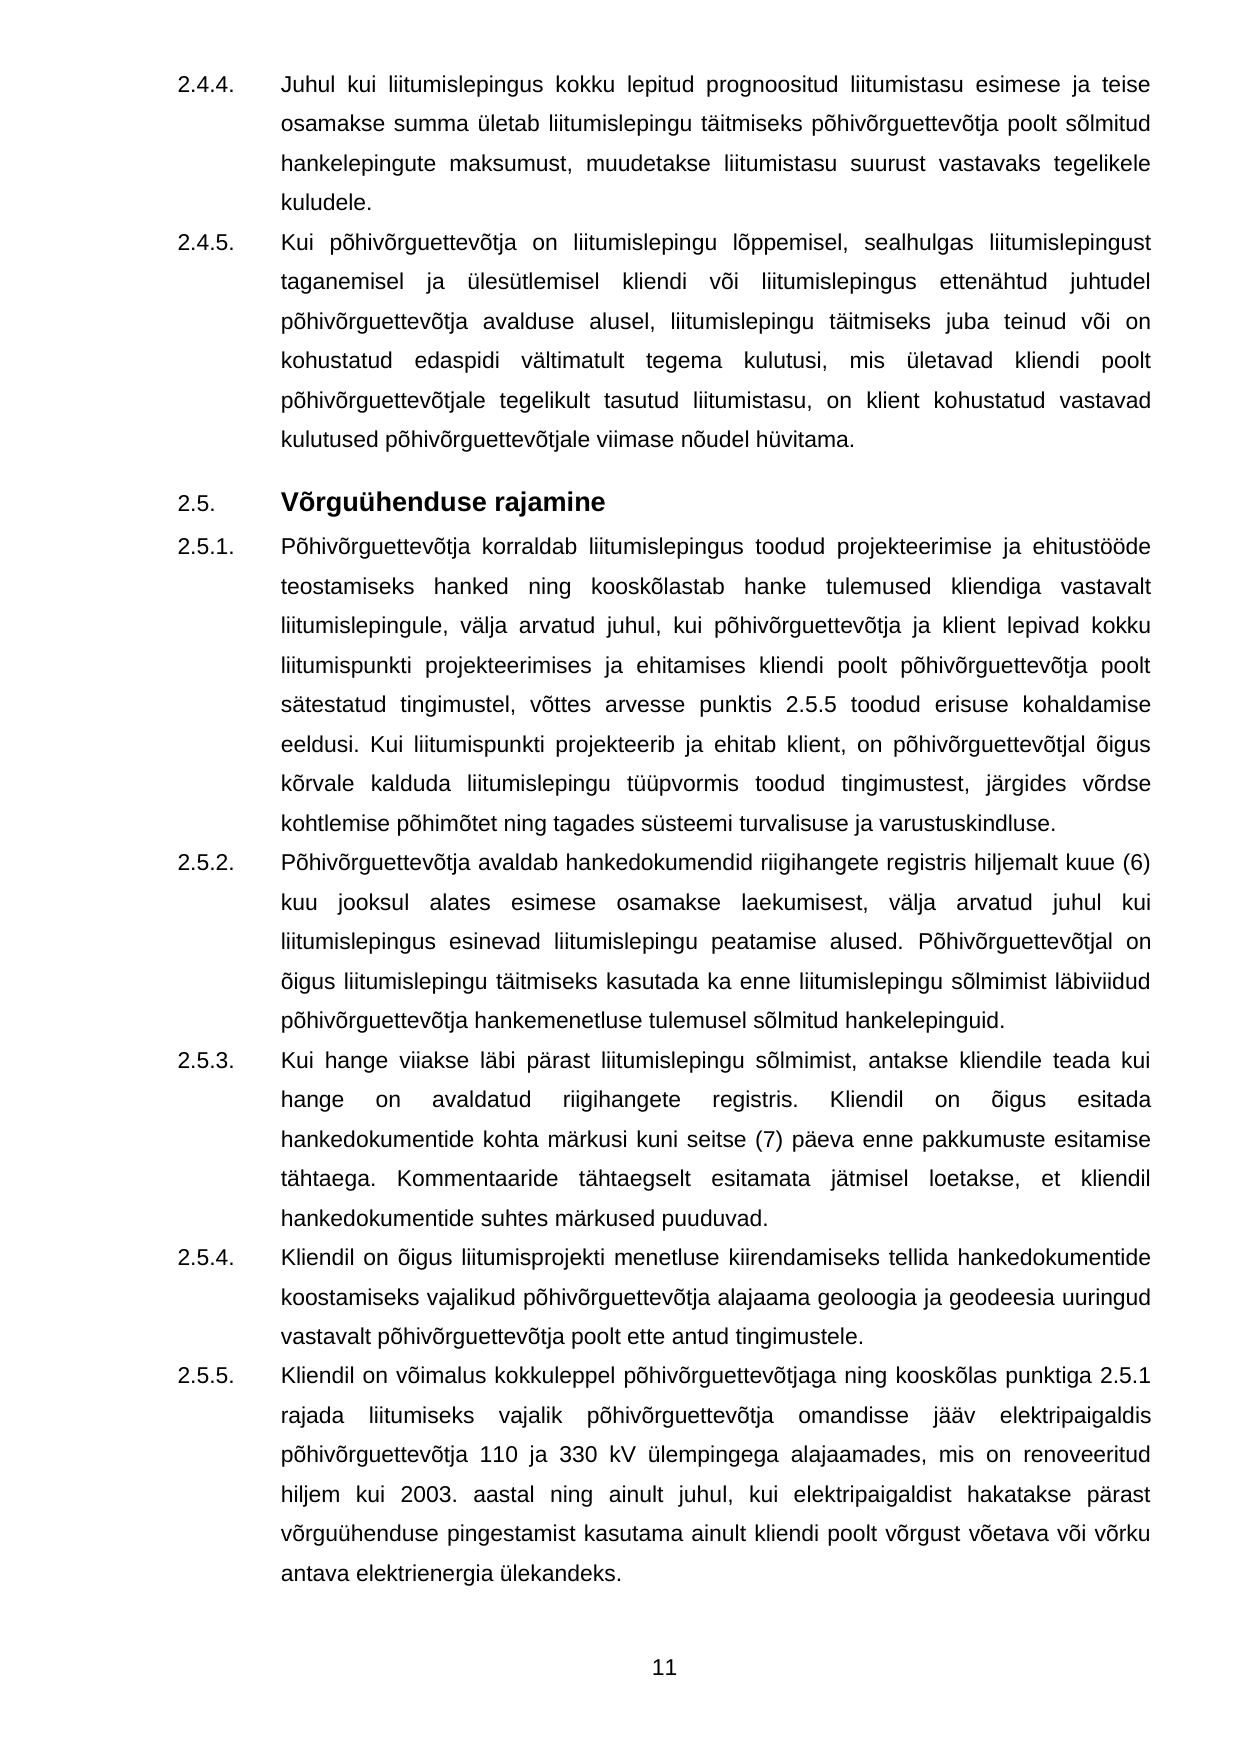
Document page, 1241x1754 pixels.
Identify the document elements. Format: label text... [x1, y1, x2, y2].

list Juhul kui liitumislepingus kokku lepitud prognoositud liitumistasu esimese ja teise osamakse summa ületab liitumislepingu täitmiseks põhivõrguettevõtja poolt sõlmitud hankelepingute maksumust, muudetakse liitumistasu suurust vastavaks tegelikele kuludele. [177, 71, 1152, 216]
list Põhivõrguettevõtja avaldab hankedokumendid riigihangete registris hiljemalt kuue (6) kuu jooksul alates esimese osamakse laekumisest, välja arvatud juhul kui liitumislepingus esinevad liitumislepingu peatamise alused. Põhivõrguettevõtjal on õigus liitumislepingu täitmiseks kasutada ka enne liitumislepingu sõlmimist läbiviidud põhivõrguettevõtja hankemenetluse tulemusel sõlmitud hankelepinguid. [177, 849, 1152, 1033]
list Põhivõrguettevõtja korraldab liitumislepingus toodud projekteerimise ja ehitustööde teostamiseks hanked ning kooskõlastab hanke tulemused kliendiga vastavalt liitumislepingule, välja arvatud juhul, kui põhivõrguettevõtja ja klient lepivad kokku liitumispunkti projekteerimises ja ehitamises kliendi poolt põhivõrguettevõtja poolt sätestatud tingimustel, võttes arvesse punktis 2.5.5 toodud erisuse kohaldamise eeldusi. Kui liitumispunkti projekteerib ja ehitab klient, on põhivõrguettevõtjal õigus kõrvale kalduda liitumislepingu tüüpvormis toodud tingimustest, järgides võrdse kohtlemise põhimõtet ning tagades süsteemi turvalisuse ja varustuskindluse. [177, 533, 1152, 836]
list Kui hange viiakse läbi pärast liitumislepingu sõlmimist, antakse kliendile teada kui hange on avaldatud riigihangete registris. Kliendil on õigus esitada hankedokumentide kohta märkusi kuni seitse (7) päeva enne pakkumuste esitamise tähtaega. Kommentaaride tähtaegselt esitamata jätmisel loetakse, et kliendil hankedokumentide suhtes märkused puuduvad. [177, 1047, 1152, 1231]
list Kui põhivõrguettevõtja on liitumislepingu lõppemisel, sealhulgas liitumislepingust taganemisel ja ülesütlemisel kliendi või liitumislepingus ettenähtud juhtudel põhivõrguettevõtja avalduse alusel, liitumislepingu täitmiseks juba teinud või on kohustatud edaspidi vältimatult tegema kulutusi, mis ületavad kliendi poolt põhivõrguettevõtjale tegelikult tasutud liitumistasu, on klient kohustatud vastavad kulutused põhivõrguettevõtjale viimase nõudel hüvitama. [177, 229, 1152, 452]
list Kliendil on õigus liitumisprojekti menetluse kiirendamiseks tellida hankedokumentide koostamiseks vajalikud põhivõrguettevõtja alajaama geoloogia ja geodeesia uuringud vastavalt põhivõrguettevõtja poolt ette antud tingimustele. [177, 1244, 1152, 1349]
list Kliendil on võimalus kokkuleppel põhivõrguettevõtjaga ning kooskõlas punktiga 2.5.1 rajada liitumiseks vajalik põhivõrguettevõtja omandisse jääv elektripaigaldis põhivõrguettevõtja 110 ja 330 kV ülempingega alajaamades, mis on renoveeritud hiljem kui 2003. aastal ning ainult juhul, kui elektripaigaldist hakatakse pärast võrguühenduse pingestamist kasutama ainult kliendi poolt võrgust võetava või võrku antava elektrienergia ülekandeks. [177, 1362, 1152, 1586]
subtitle Võrguühenduse rajamine [177, 486, 1152, 518]
